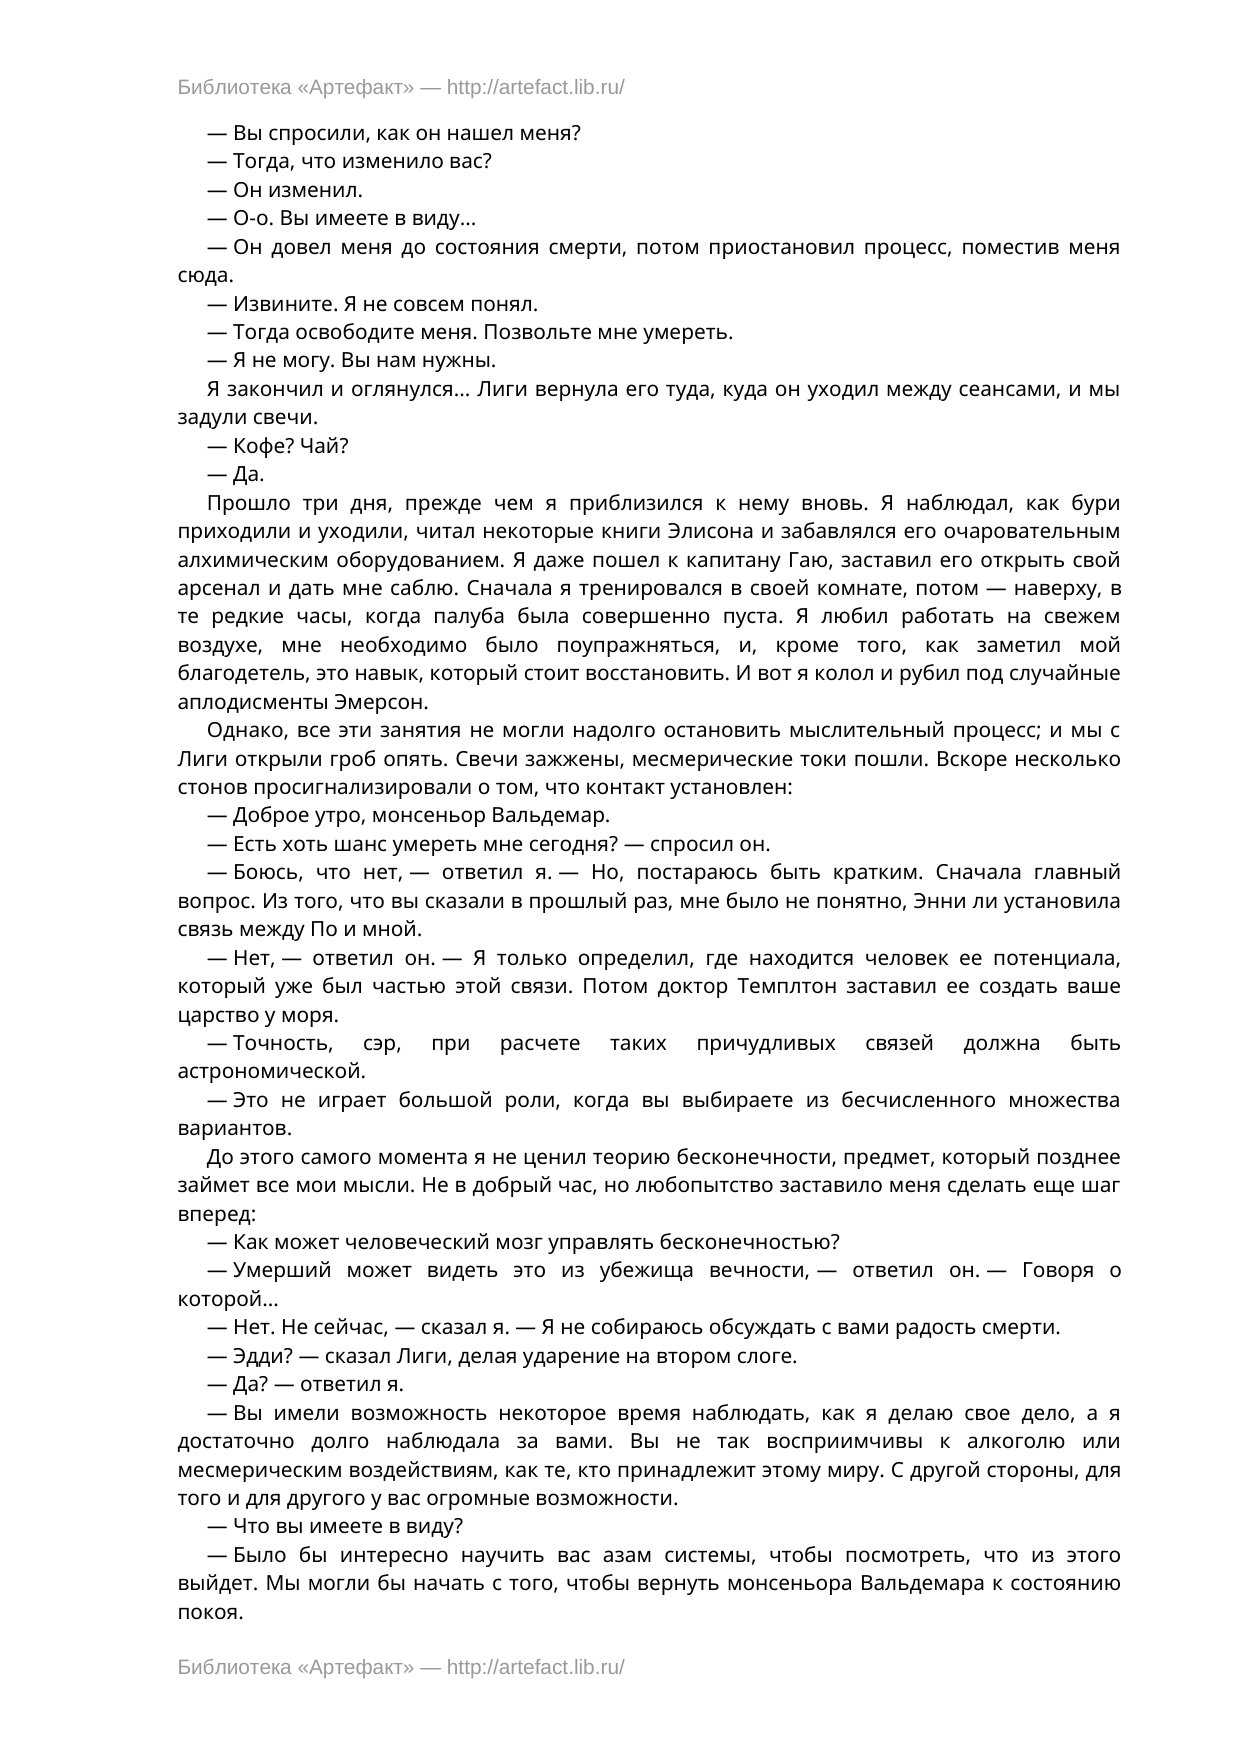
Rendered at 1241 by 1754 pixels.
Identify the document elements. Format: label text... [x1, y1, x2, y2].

text — Эдди? — сказал Лиги, делая ударение на втором слоге. [177, 1341, 1122, 1369]
text Я закончил и оглянулся... Лиги вернула его туда, куда он уходил между сеансами, и мы задули свечи. [177, 374, 1122, 431]
text — Вы спросили, как он нашел меня? [177, 118, 1122, 147]
text — Нет, — ответил он. — Я только определил, где находится человек ее потенциала, который уже был частью этой связи. Потом доктор Темплтон заставил ее создать ваше царство у моря. [177, 943, 1122, 1028]
text До этого самого момента я не ценил теорию бесконечности, предмет, который позднее займет все мои мысли. Не в добрый час, но любопытство заставило меня сделать еще шаг вперед: [177, 1142, 1122, 1227]
text — Умерший может видеть это из убежища вечности, — ответил он. — Говоря о которой... [177, 1256, 1122, 1312]
text — Он изменил. [177, 175, 1122, 203]
text — Это не играет большой роли, когда вы выбираете из бесчисленного множества вариантов. [177, 1085, 1122, 1142]
text — Как может человеческий мозг управлять бесконечностью? [177, 1227, 1122, 1256]
text — Было бы интересно научить вас азам системы, чтобы посмотреть, что из этого выйдет. Мы могли бы начать с того, чтобы вернуть монсеньора Вальдемара к состоянию покоя. [177, 1540, 1122, 1625]
text — Боюсь, что нет, — ответил я. — Но, постараюсь быть кратким. Сначала главный вопрос. Из того, что вы сказали в прошлый раз, мне было не понятно, Энни ли установила связь между По и мной. [177, 857, 1122, 943]
text — Тогда, что изменило вас? [177, 147, 1122, 175]
text — Извините. Я не совсем понял. [177, 289, 1122, 317]
text — Да? — ответил я. [177, 1369, 1122, 1398]
text Однако, все эти занятия не могли надолго остановить мыслительный процесс; и мы с Лиги открыли гроб опять. Свечи зажжены, месмерические токи пошли. Вскоре несколько стонов просигнализировали о том, что контакт установлен: [177, 715, 1122, 801]
text — Вы имели возможность некоторое время наблюдать, как я делаю свое дело, а я достаточно долго наблюдала за вами. Вы не так восприимчивы к алкоголю или месмерическим воздействиям, как те, кто принадлежит этому миру. С другой стороны, для того и для другого у вас огромные возможности. [177, 1398, 1122, 1512]
text — Кофе? Чай? [177, 431, 1122, 459]
text — Да. [177, 459, 1122, 488]
text — Есть хоть шанс умереть мне сегодня? — спросил он. [177, 829, 1122, 857]
text Прошло три дня, прежде чем я приблизился к нему вновь. Я наблюдал, как бури приходили и уходили, читал некоторые книги Элисона и забавлялся его очаровательным алхимическим оборудованием. Я даже пошел к капитану Гаю, заставил его открыть свой арсенал и дать мне саблю. Сначала я тренировался в своей комнате, потом — наверху, в те редкие часы, когда палуба была совершенно пуста. Я любил работать на свежем воздухе, мне необходимо было поупражняться, и, кроме того, как заметил мой благодетель, это навык, который стоит восстановить. И вот я колол и рубил под случайные аплодисменты Эмерсон. [177, 488, 1122, 715]
text — Точность, сэр, при расчете таких причудливых связей должна быть астрономической. [177, 1028, 1122, 1085]
text — Доброе утро, монсеньор Вальдемар. [177, 801, 1122, 829]
text — Он довел меня до состояния смерти, потом приостановил процесс, поместив меня сюда. [177, 232, 1122, 289]
text — Нет. Не сейчас, — сказал я. — Я не собираюсь обсуждать с вами радость смерти. [177, 1312, 1122, 1341]
text — Я не могу. Вы нам нужны. [177, 346, 1122, 374]
text — Тогда освободите меня. Позвольте мне умереть. [177, 317, 1122, 346]
text — Что вы имеете в виду? [177, 1512, 1122, 1540]
text — О-о. Вы имеете в виду... [177, 203, 1122, 232]
